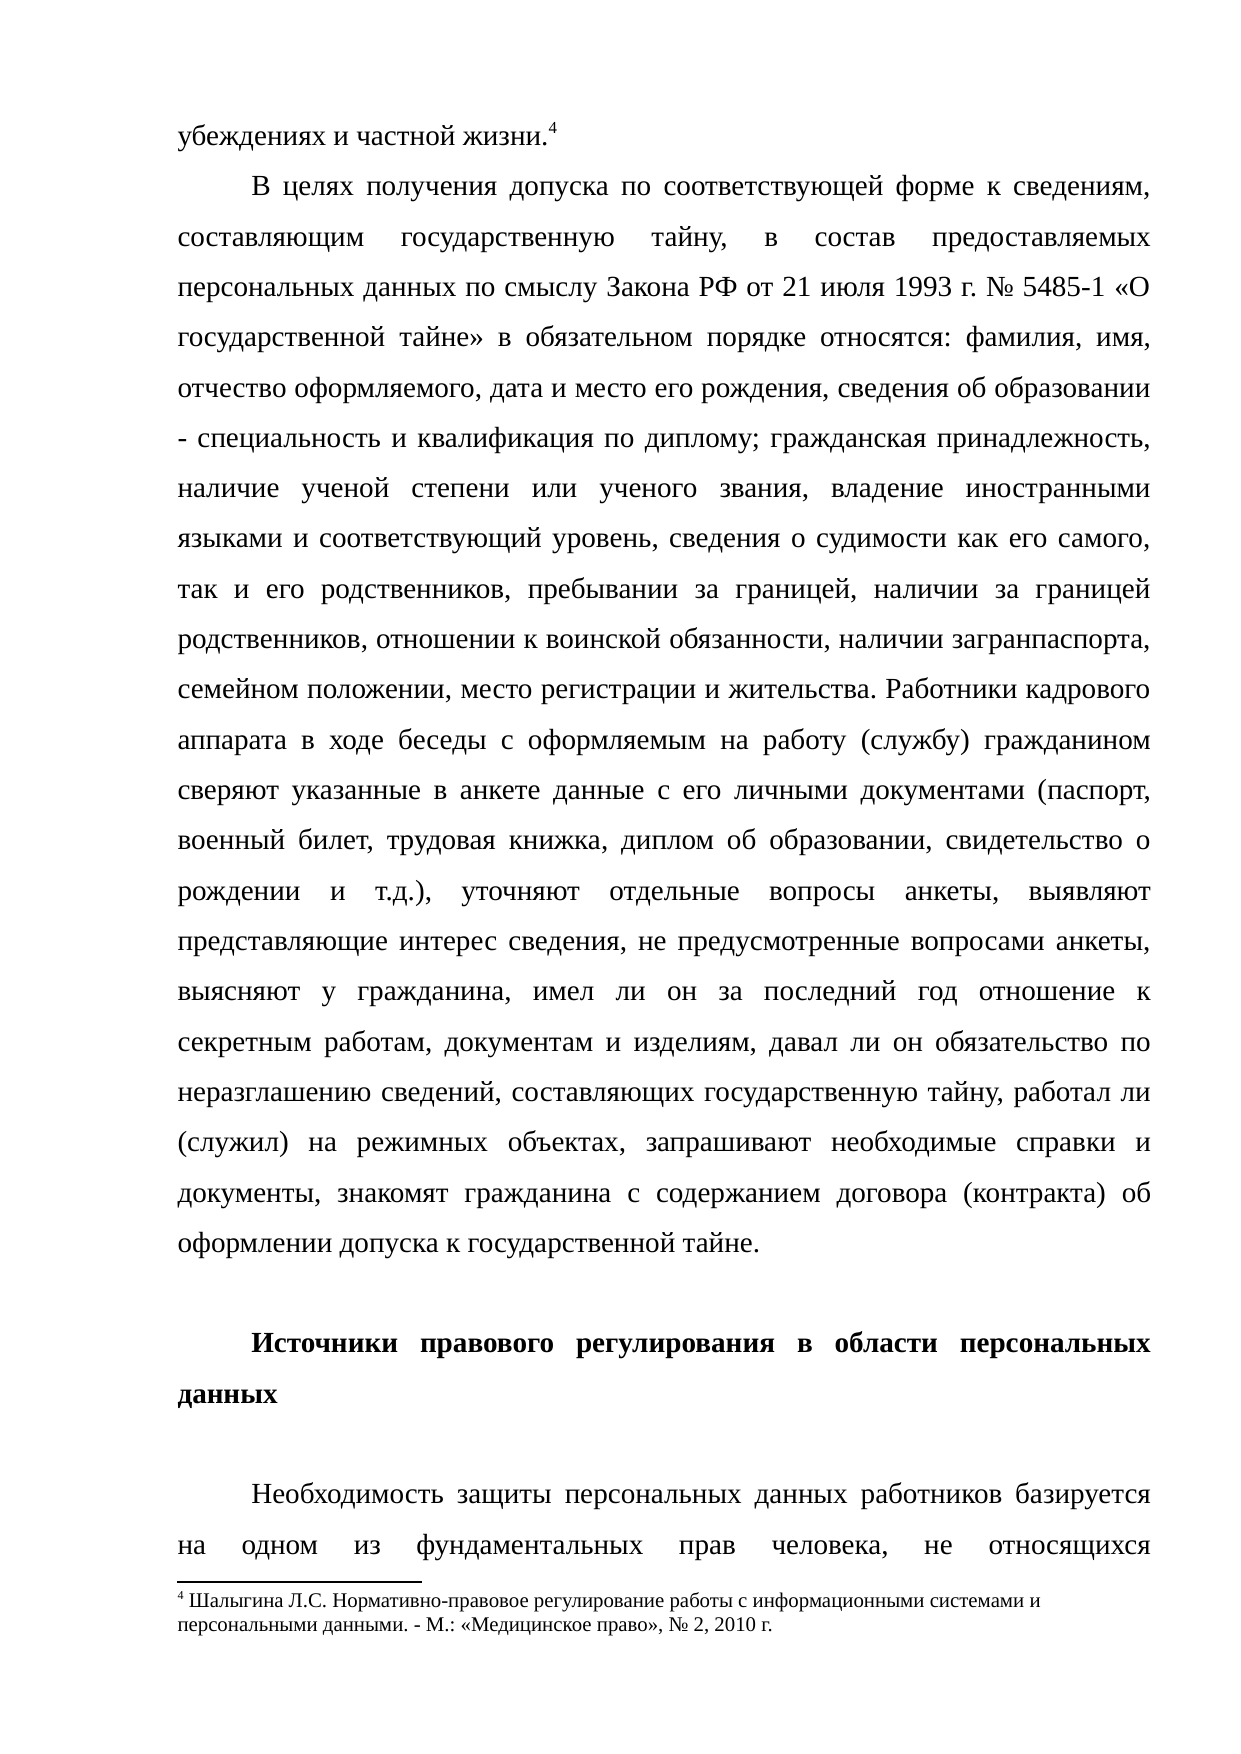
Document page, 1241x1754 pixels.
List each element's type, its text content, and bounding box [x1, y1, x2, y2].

text В целях получения допуска по соответствующей форме к сведениям, составляющим государственную тайну, в состав предоставляемых персональных данных по смыслу Закона РФ от 21 июля . № 5485-1 «О государственной тайне» в обязательном порядке относятся: фамилия, имя, отчество оформляемого, дата и место его рождения, сведения об образовании - специальность и квалификация по диплому; гражданская принадлежность, наличие ученой степени или ученого звания, владение иностранными языками и соответствующий уровень, сведения о судимости как его самого, так и его родственников, пребывании за границей, наличии за границей родственников, отношении к воинской обязанности, наличии загранпаспорта, семейном положении, место регистрации и жительства. Работники кадрового аппарата в ходе беседы с оформляемым на работу (службу) гражданином сверяют указанные в анкете данные с его личными документами (паспорт, военный билет, трудовая книжка, диплом об образовании, свидетельство о рождении и т.д.), уточняют отдельные вопросы анкеты, выявляют представляющие интерес сведения, не предусмотренные вопросами анкеты, выясняют у гражданина, имел ли он за последний год отношение к секретным работам, документам и изделиям, давал ли он обязательство по неразглашению сведений, составляющих государственную тайну, работал ли (служил) на режимных объектах, запрашивают необходимые справки и документы, знакомят гражданина с содержанием договора (контракта) об оформлении допуска к государственной тайне. [177, 168, 1152, 1258]
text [177, 118, 1152, 152]
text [177, 1477, 1152, 1560]
text Источники правового регулирования в области персональных данных [177, 1326, 1152, 1409]
